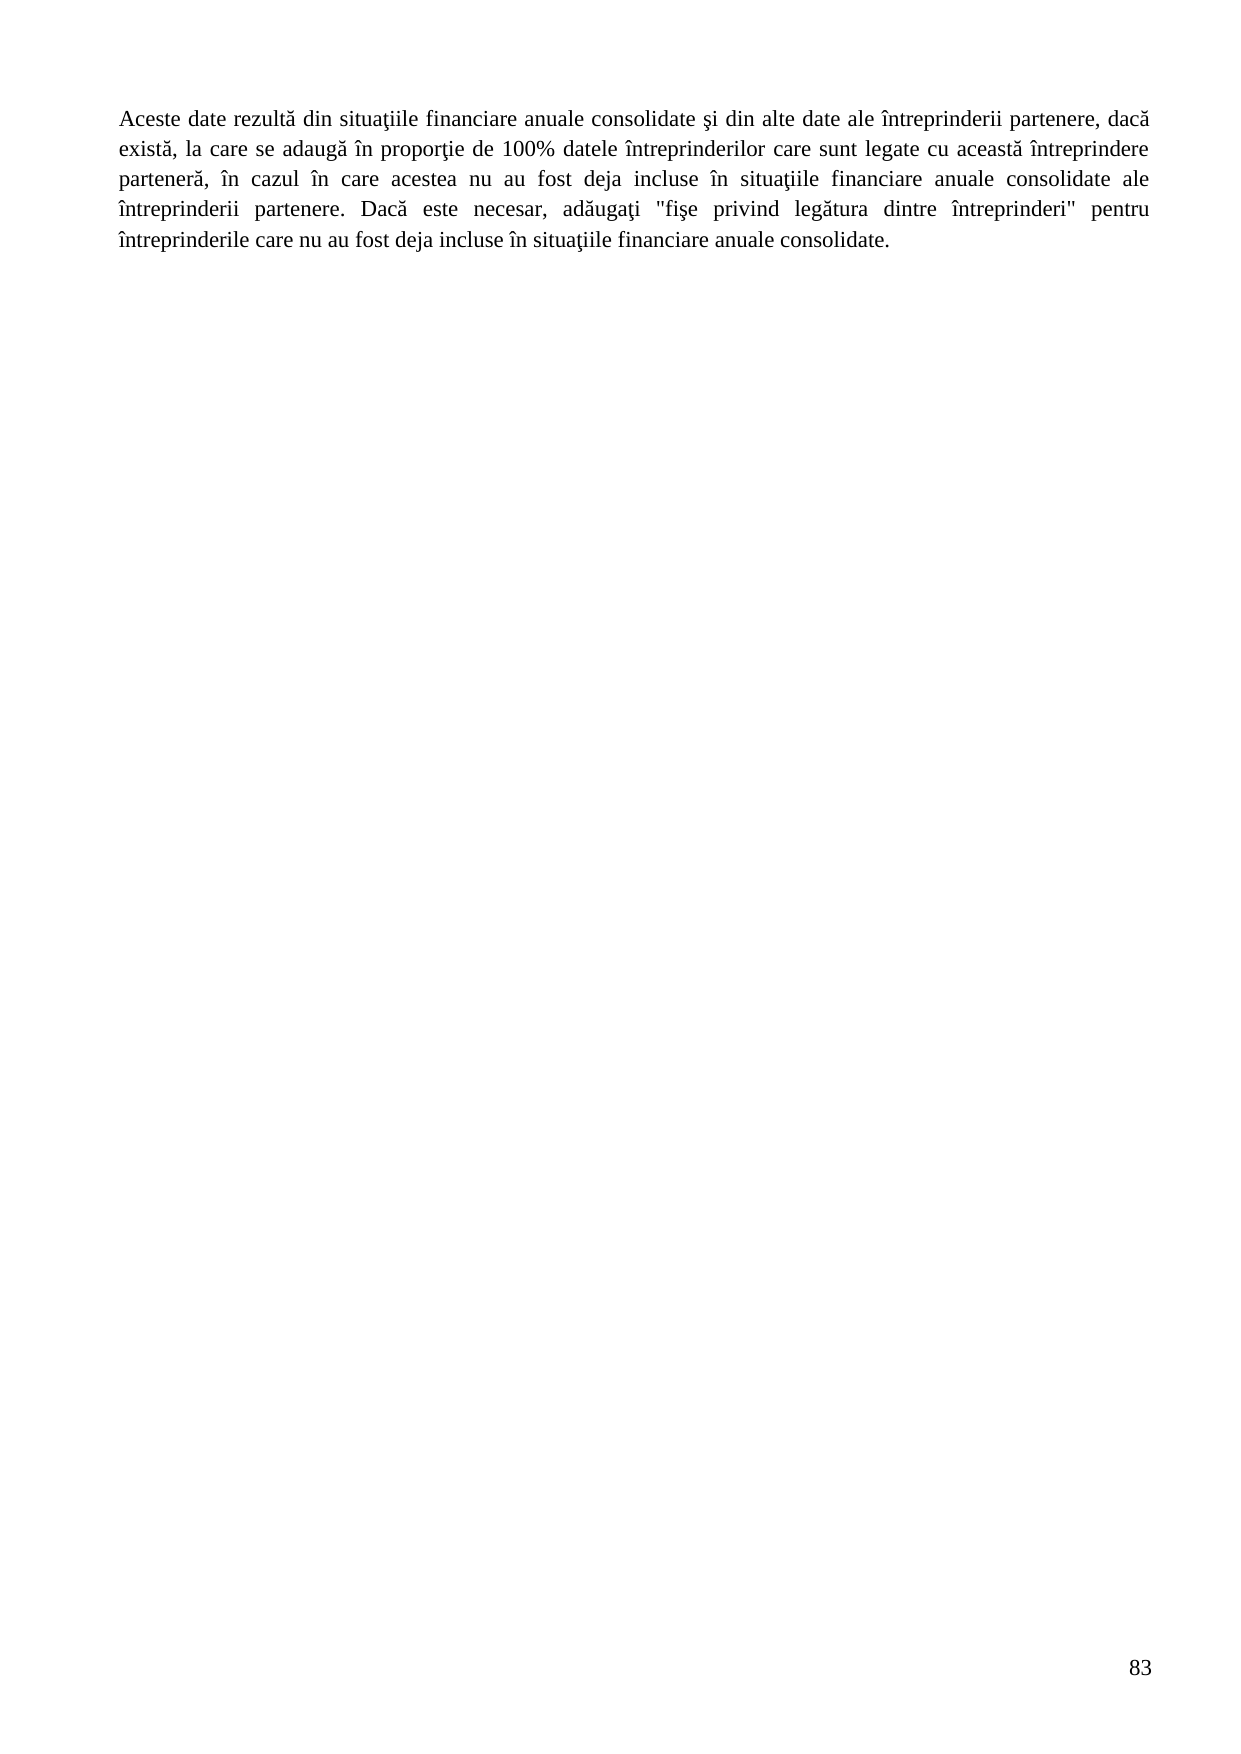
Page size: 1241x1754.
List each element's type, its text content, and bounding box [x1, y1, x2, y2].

text Aceste date rezultă din situaţiile financiare anuale consolidate şi din alte date ale întreprinderii partenere, dacă există, la care se adaugă în proporţie de 100% datele întreprinderilor care sunt legate cu această întreprindere parteneră, în cazul în care acestea nu au fost deja incluse în situaţiile financiare anuale consolidate ale întreprinderii partenere. Dacă este necesar, adăugaţi "fişe privind legătura dintre întreprinderi" pentru întreprinderile care nu au fost deja incluse în situaţiile financiare anuale consolidate. [118, 105, 1152, 252]
